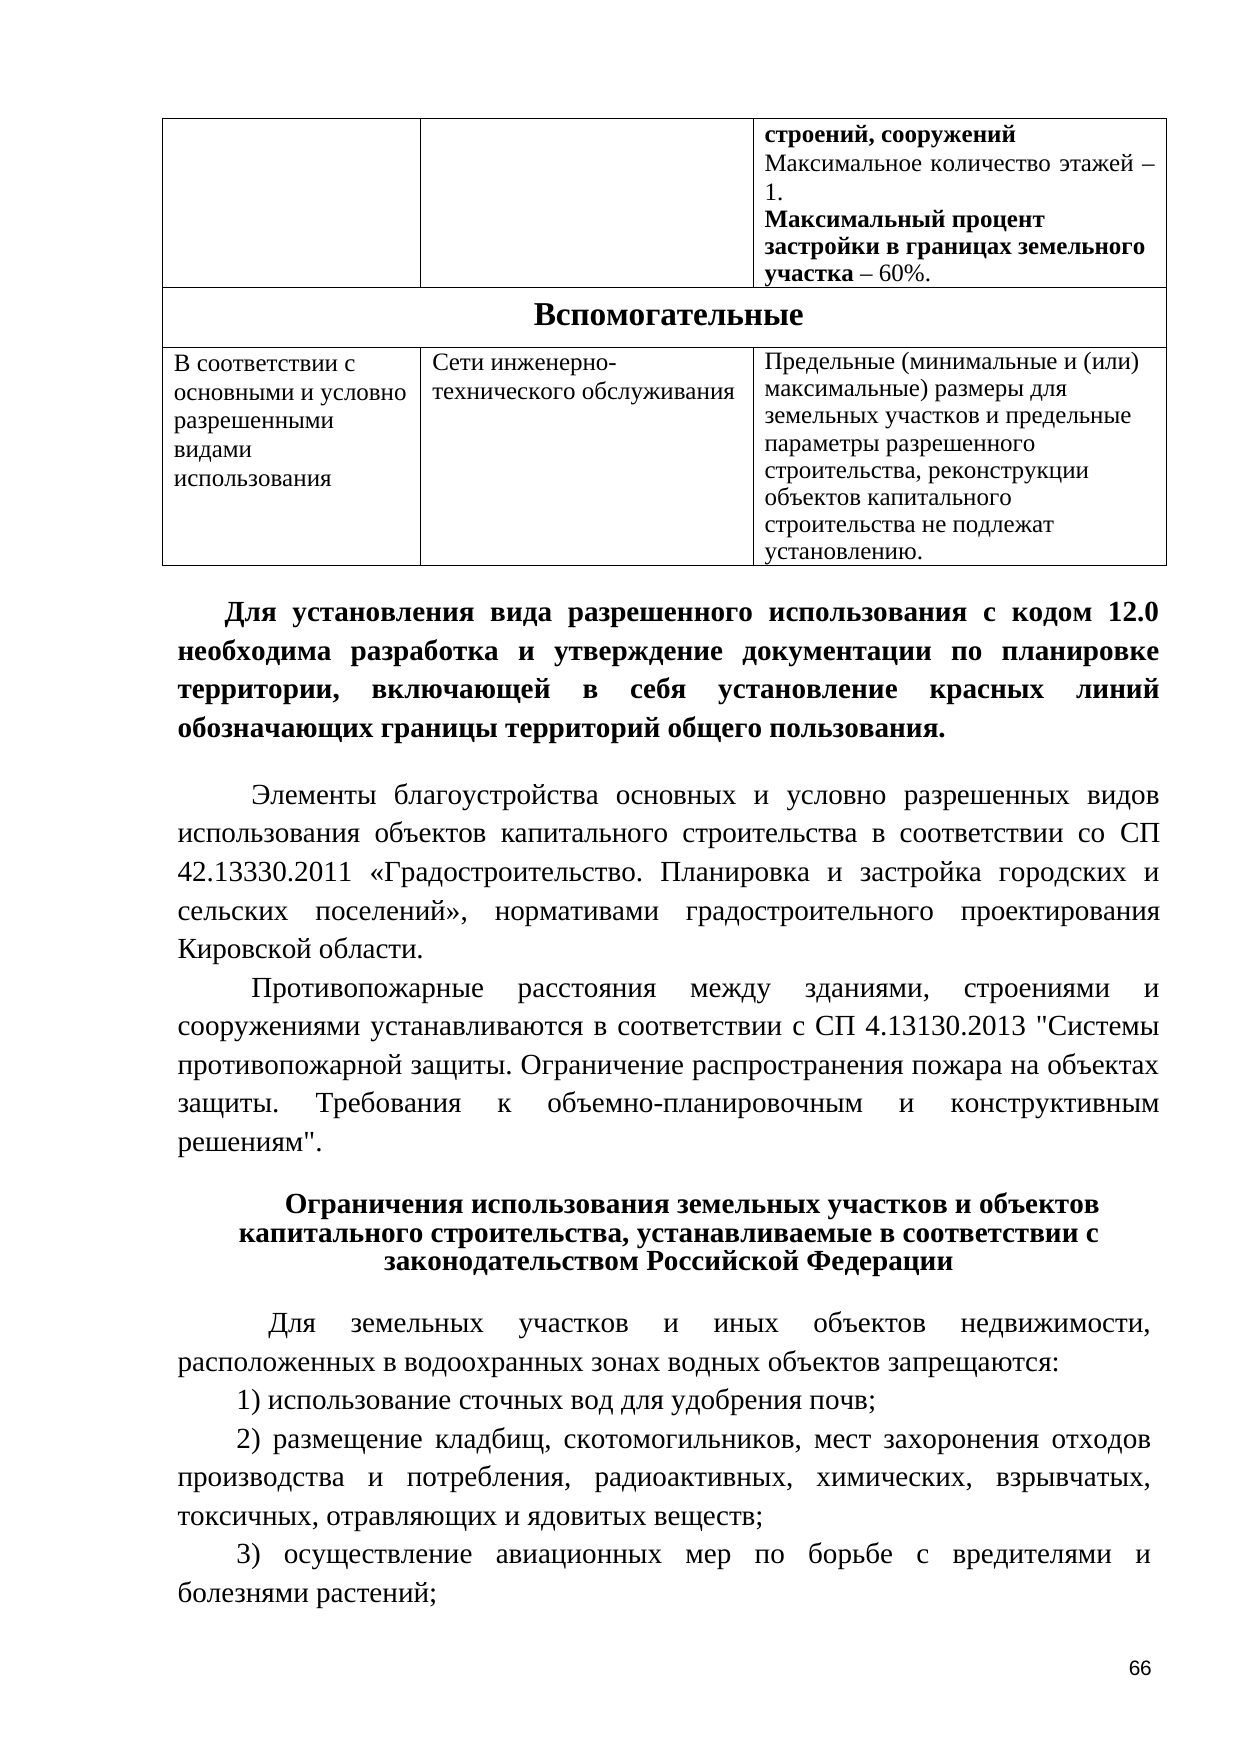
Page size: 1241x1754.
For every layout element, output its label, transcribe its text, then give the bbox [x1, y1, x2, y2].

text Элементы благоустройства основных и условно разрешенных видов использования объектов капитального строительства в соответствии со СП 42.13330.2011 «Градостроительство. Планировка и застройка городских и сельских поселений», нормативами градостроительного проектирования Кировской области. [177, 777, 1160, 965]
table_cell Сети инженерно-технического обслуживания [421, 348, 753, 565]
text 3) осуществление авиационных мер по борьбе с вредителями и болезнями растений; [177, 1536, 1152, 1608]
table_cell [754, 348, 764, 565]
table_cell Вспомогательные [163, 288, 1166, 347]
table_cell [163, 119, 420, 287]
text Для установления вида разрешенного использования с кодом 12.0 необходима разработка и утверждение документации по планировке территории, включающей в себя установление красных линий обозначающих границы территорий общего пользования. [177, 594, 1160, 743]
text Противопожарные расстояния между зданиями, строениями и сооружениями устанавливаются в соответствии с СП 4.13130.2013 "Системы противопожарной защиты. Ограничение распространения пожара на объектах защиты. Требования к объемно-планировочным и конструктивным решениям". [177, 970, 1160, 1157]
table_cell В соответствии с основными и условно разрешенными видами использования [163, 348, 420, 565]
text Для земельных участков и иных объектов недвижимости, расположенных в водоохранных зонах водных объектов запрещаются: [177, 1305, 1152, 1377]
text Ограничения использования земельных участков и объектов капитального строительства, устанавливаемые в соответствии с законодательством Российской Федерации [177, 1191, 1160, 1277]
text 1) использование сточных вод для удобрения почв; [177, 1382, 1152, 1416]
text 2) размещение кладбищ, скотомогильников, мест захоронения отходов производства и потребления, радиоактивных, химических, взрывчатых, токсичных, отравляющих и ядовитых веществ; [177, 1421, 1152, 1531]
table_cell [754, 119, 1166, 287]
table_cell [421, 119, 753, 287]
